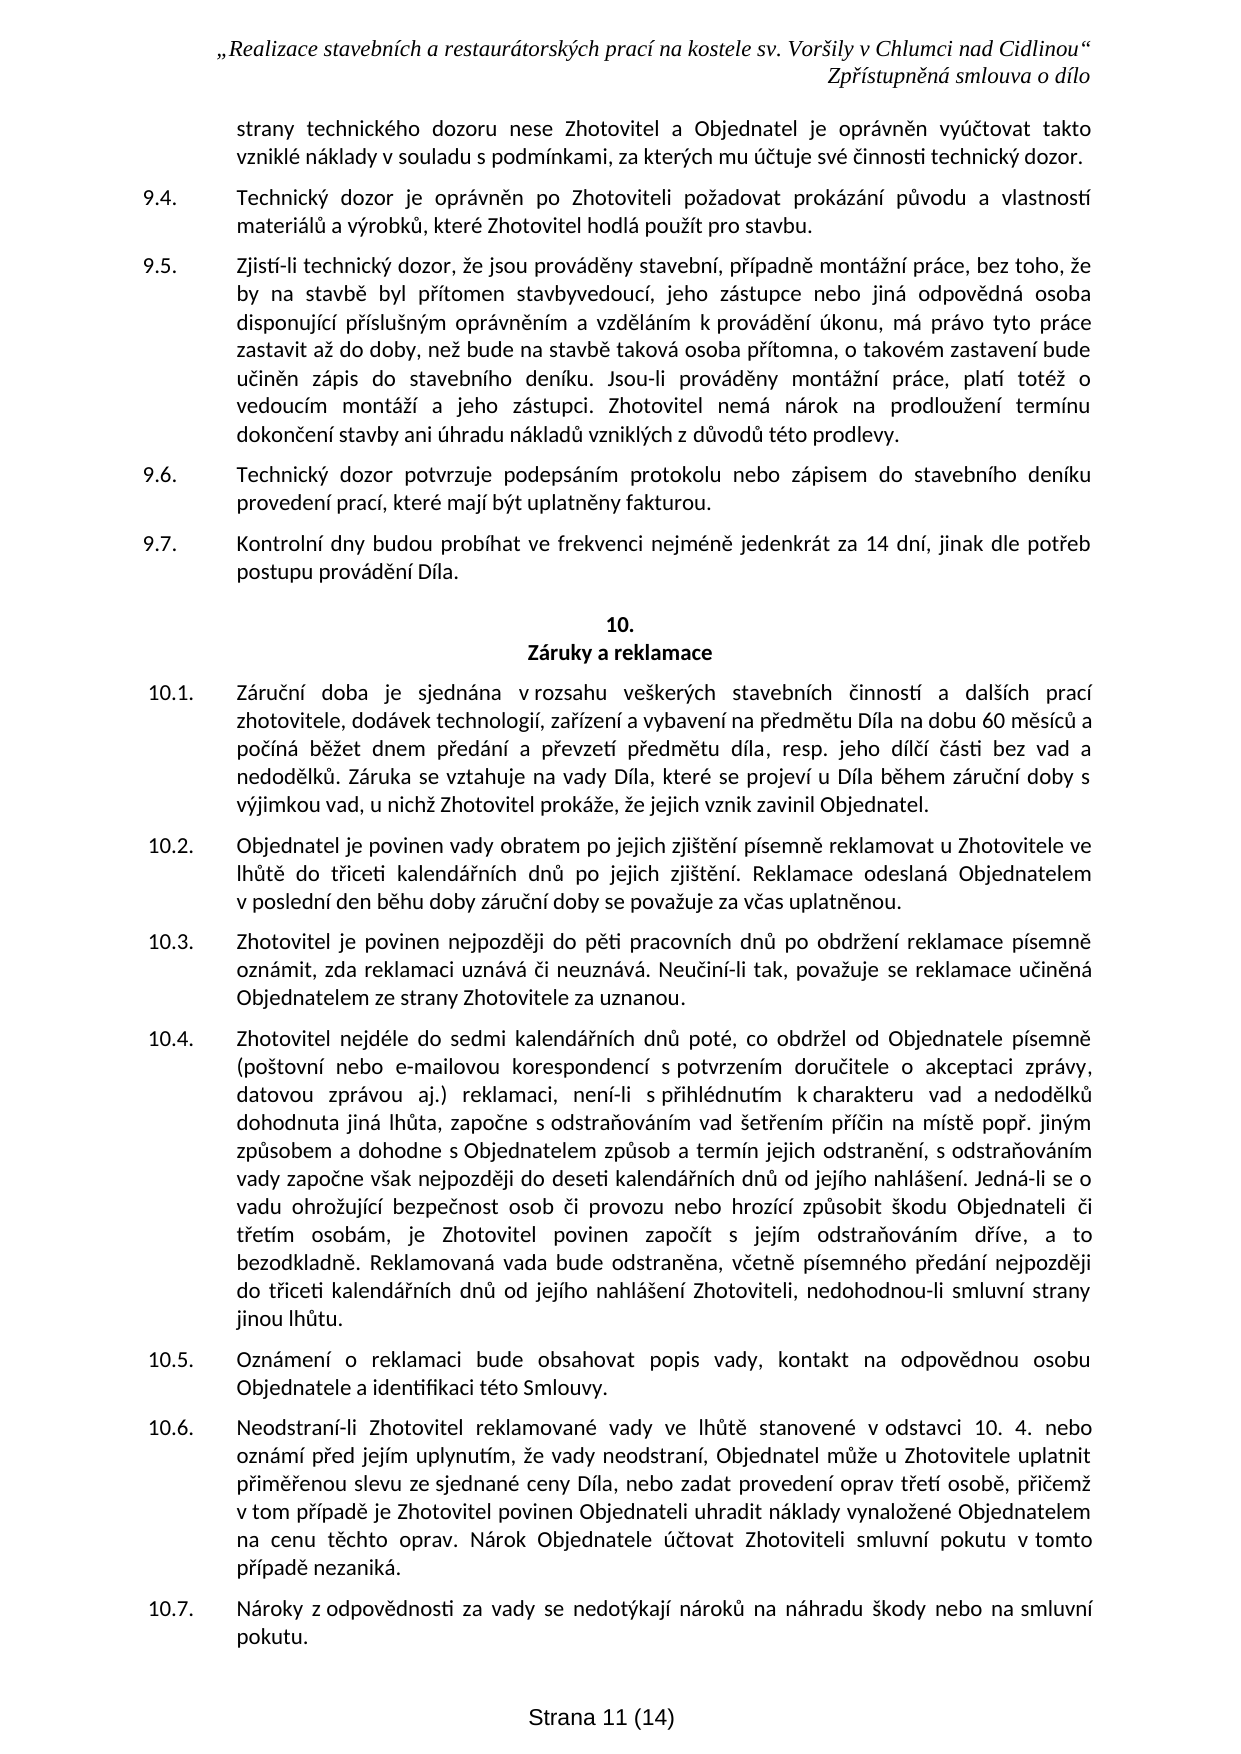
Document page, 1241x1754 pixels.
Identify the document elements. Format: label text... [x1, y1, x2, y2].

list Oznámení o reklamaci bude obsahovat popis vady, kontakt na odpovědnou osobu Objednatele a identifikaci této Smlouvy. [148, 1345, 1092, 1401]
list Neodstraní-li Zhotovitel reklamované vady ve lhůtě stanovené v odstavci 10. 4. nebo oznámí před jejím uplynutím, že vady neodstraní, Objednatel může u Zhotovitele uplatnit přiměřenou slevu ze sjednané ceny Díla, nebo zadat provedení oprav třetí osobě, přičemž v tom případě je Zhotovitel povinen Objednateli uhradit náklady vynaložené Objednatelem na cenu těchto oprav. Nárok Objednatele účtovat Zhotoviteli smluvní pokutu v tomto případě nezaniká. [148, 1413, 1092, 1581]
list Technický dozor je oprávněn po Zhotoviteli požadovat prokázání původu a vlastností materiálů a výrobků, které Zhotovitel hodlá použít pro stavbu. [177, 183, 1092, 239]
list Technický dozor potvrzuje podepsáním protokolu nebo zápisem do stavebního deníku provedení prací, které mají být uplatněny fakturou. [177, 460, 1092, 516]
text Záruky a reklamace [148, 638, 1092, 666]
list Zhotovitel je povinen nejpozději do pěti pracovních dnů po obdržení reklamace písemně oznámit, zda reklamaci uznává či neuznává. Neučiní-li tak, považuje se reklamace učiněná Objednatelem ze strany Zhotovitele za uznanou. [148, 927, 1092, 1012]
text 10. [148, 610, 1092, 638]
list Nároky z odpovědnosti za vady se nedotýkají nároků na náhradu škody nebo na smluvní pokutu. [148, 1594, 1092, 1650]
list Kontrolní dny budou probíhat ve frekvenci nejméně jedenkrát za 14 dní, jinak dle potřeb postupu provádění Díla. [177, 529, 1092, 585]
list Záruční doba je sjednána v rozsahu veškerých stavebních činností a dalších prací zhotovitele, dodávek technologií, zařízení a vybavení na předmětu Díla na dobu 60 měsíců a počíná běžet dnem předání a převzetí předmětu díla, resp. jeho dílčí části bez vad a nedodělků. Záruka se vztahuje na vady Díla, které se projeví u Díla během záruční doby s výjimkou vad, u nichž Zhotovitel prokáže, že jejich vznik zavinil Objednatel. [148, 678, 1092, 818]
list Zjistí-li technický dozor, že jsou prováděny stavební, případně montážní práce, bez toho, že by na stavbě byl přítomen stavbyvedoucí, jeho zástupce nebo jiná odpovědná osoba disponující příslušným oprávněním a vzděláním k provádění úkonu, má právo tyto práce zastavit až do doby, než bude na stavbě taková osoba přítomna, o takovém zastavení bude učiněn zápis do stavebního deníku. Jsou-li prováděny montážní práce, platí totéž o vedoucím montáží a jeho zástupci. Zhotovitel nemá nárok na prodloužení termínu dokončení stavby ani úhradu nákladů vzniklých z důvodů této prodlevy. [177, 252, 1092, 448]
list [177, 114, 1092, 171]
list Zhotovitel nejdéle do sedmi kalendářních dnů poté, co obdržel od Objednatele písemně (poštovní nebo e-mailovou korespondencí s potvrzením doručitele o akceptaci zprávy, datovou zprávou aj.) reklamaci, není-li s přihlédnutím k charakteru vad a nedodělků dohodnuta jiná lhůta, započne s odstraňováním vad šetřením příčin na místě popř. jiným způsobem a dohodne s Objednatelem způsob a termín jejich odstranění, s odstraňováním vady započne však nejpozději do deseti kalendářních dnů od jejího nahlášení. Jedná-li se o vadu ohrožující bezpečnost osob či provozu nebo hrozící způsobit škodu Objednateli či třetím osobám, je Zhotovitel povinen započít s jejím odstraňováním dříve, a to bezodkladně. Reklamovaná vada bude odstraněna, včetně písemného předání nejpozději do třiceti kalendářních dnů od jejího nahlášení Zhotoviteli, nedohodnou-li smluvní strany jinou lhůtu. [148, 1024, 1092, 1332]
list Objednatel je povinen vady obratem po jejich zjištění písemně reklamovat u Zhotovitele ve lhůtě do třiceti kalendářních dnů po jejich zjištění. Reklamace odeslaná Objednatelem v poslední den běhu doby záruční doby se považuje za včas uplatněnou. [148, 831, 1092, 915]
